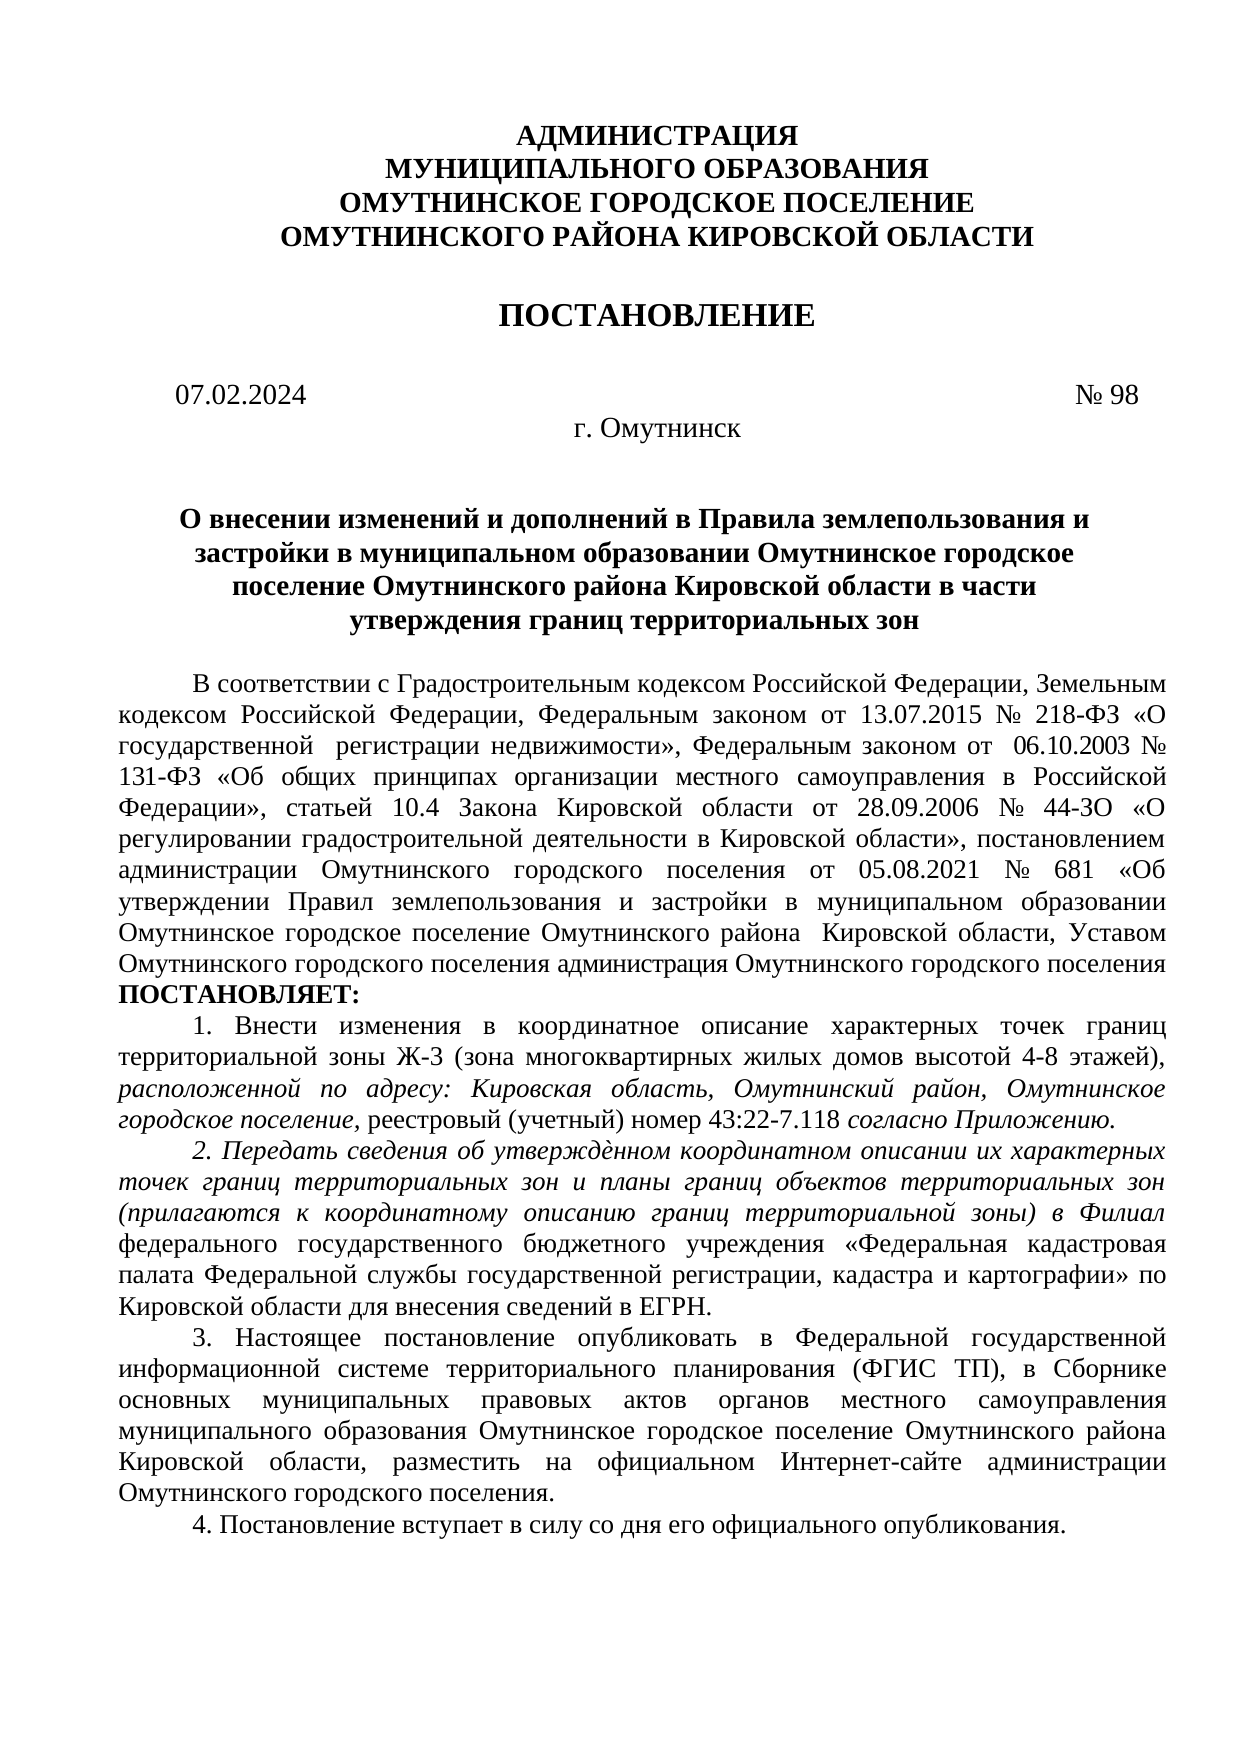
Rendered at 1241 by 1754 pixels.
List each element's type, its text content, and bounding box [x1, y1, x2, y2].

text 4. Постановление вступает в силу со дня его официального опубликования. [118, 1508, 1167, 1539]
text ОМУТНИНСКОЕ ГОРОДСКОЕ ПОСЕЛЕНИЕ [162, 185, 1152, 219]
text АДМИНИСТРАЦИЯ [162, 118, 1152, 152]
text 07.02.2024 № 98 [162, 377, 1152, 410]
text ОМУТНИНСКОГО РАЙОНА КИРОВСКОЙ ОБЛАСТИ [162, 219, 1152, 252]
text утверждения границ территориальных зон [162, 602, 1107, 636]
text 3. Настоящее постановление опубликовать в Федеральной государственной информационной системе территориального планирования (ФГИС ТП), в Сборнике основных муниципальных правовых актов органов местного самоуправления муниципального образования Омутнинское городское поселение Омутнинского района Кировской области, разместить на официальном Интернет-сайте администрации Омутнинского городского поселения. [118, 1321, 1167, 1508]
text г. Омутнинск [162, 410, 1152, 444]
text 1. Внести изменения в координатное описание характерных точек границ территориальной зоны Ж-3 (зона многоквартирных жилых домов высотой 4-8 этажей), расположенной по адресу: Кировская область, Омутнинский район, Омутнинское городское поселение, реестровый (учетный) номер 43:22-7.118 согласно Приложению. [118, 1009, 1167, 1134]
text МУНИЦИПАЛЬНОГО ОБРАЗОВАНИЯ [162, 152, 1152, 185]
text О внесении изменений и дополнений в Правила землепользования и застройки в муниципальном образовании Омутнинское городское поселение Омутнинского района Кировской области в части [162, 501, 1107, 602]
text ПОСТАНОВЛЕНИЕ [162, 295, 1152, 334]
text В соответствии с Градостроительным кодексом Российской Федерации, Земельным кодексом Российской Федерации, Федеральным законом от 13.07.2015 № 218-ФЗ «О государственной регистрации недвижимости», Федеральным законом от 06.10.2003 № 131-ФЗ «Об общих принципах организации местного самоуправления в Российской Федерации», статьей 10.4 Закона Кировской области от 28.09.2006 № 44-ЗО «О регулировании градостроительной деятельности в Кировской области», постановлением администрации Омутнинского городского поселения от 05.08.2021 № 681 «Об утверждении Правил землепользования и застройки в муниципальном образовании Омутнинское городское поселение Омутнинского района Кировской области, Уставом Омутнинского городского поселения администрация Омутнинского городского поселения ПОСТАНОВЛЯЕТ: [118, 667, 1167, 1009]
text 2. Передать сведения об утверждѐнном координатном описании их характерных точек границ территориальных зон и планы границ объектов территориальных зон (прилагаются к координатному описанию границ территориальной зоны) в Филиал федерального государственного бюджетного учреждения «Федеральная кадастровая палата Федеральной службы государственной регистрации, кадастра и картографии» по Кировской области для внесения сведений в ЕГРН. [118, 1134, 1167, 1321]
